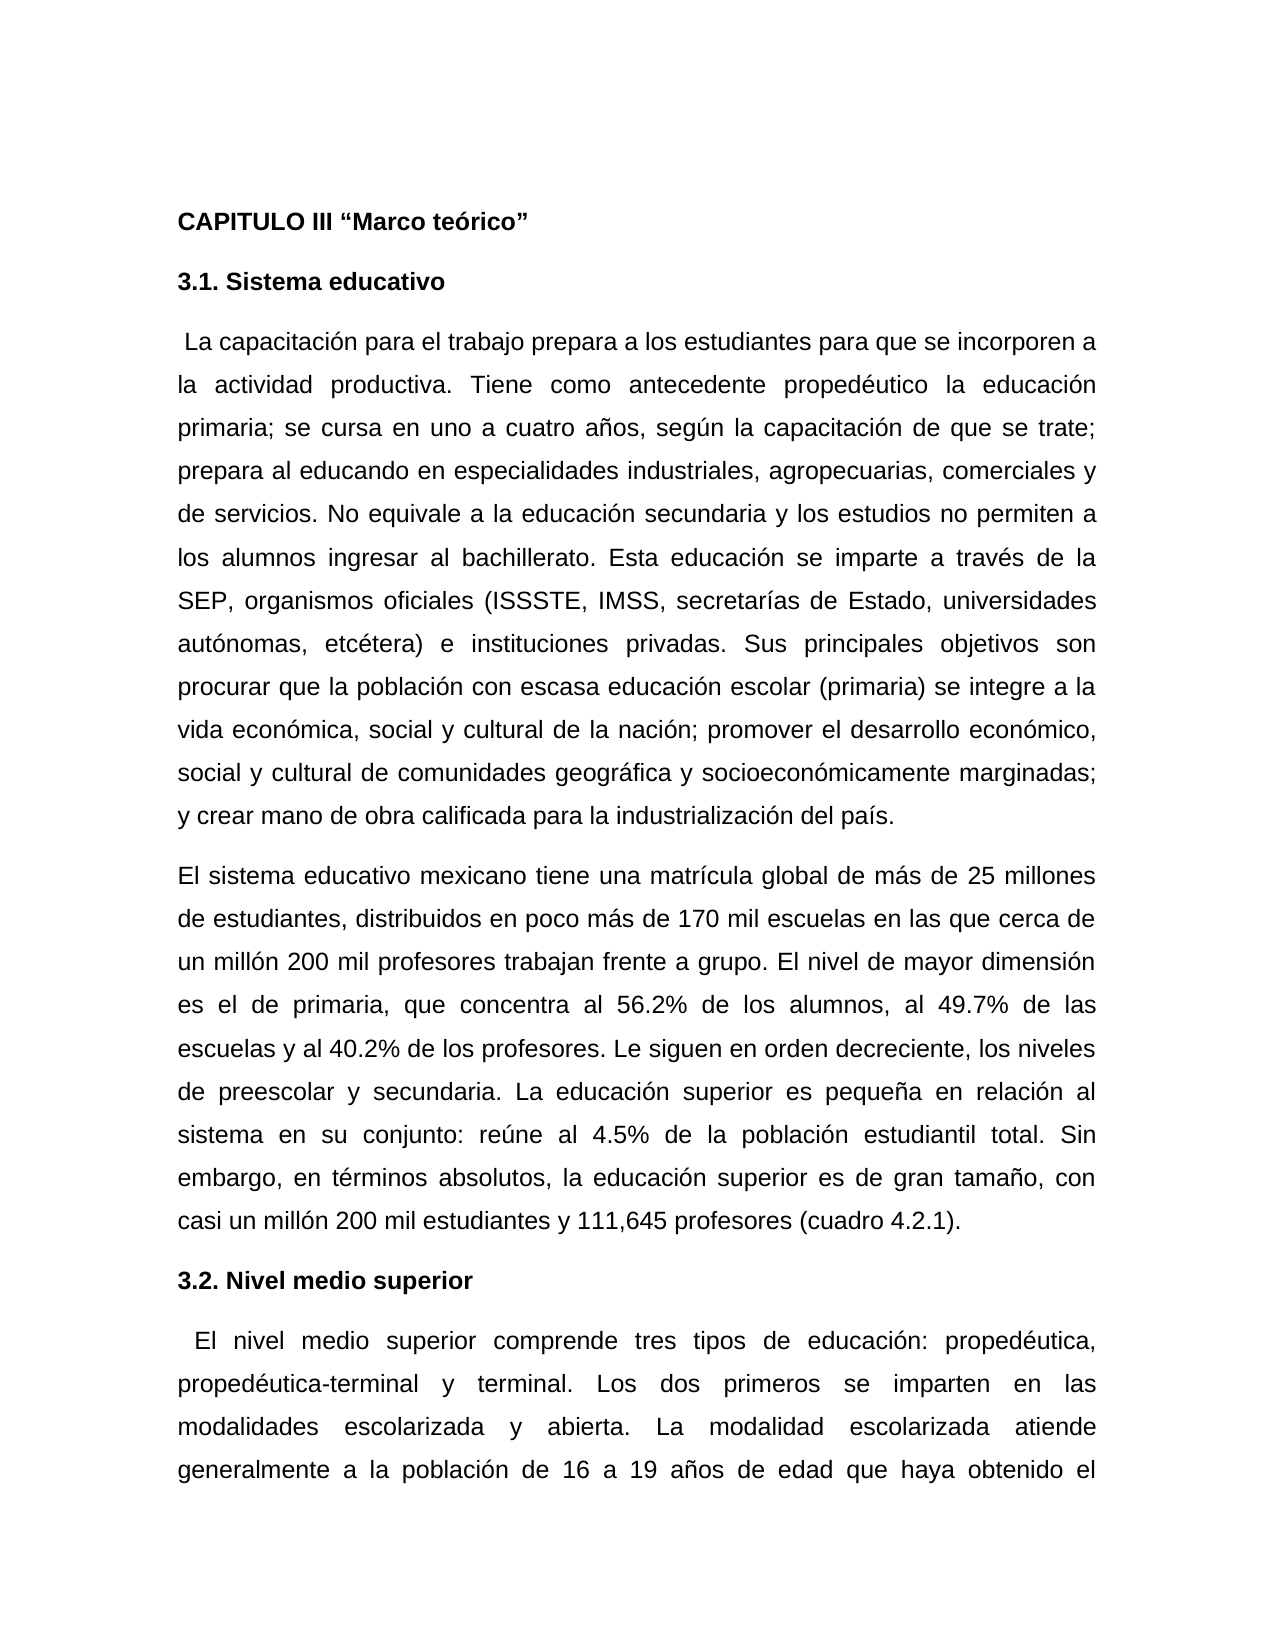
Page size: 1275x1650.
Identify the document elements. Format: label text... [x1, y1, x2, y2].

text 3.1. Sistema educativo [177, 267, 1098, 296]
text La capacitación para el trabajo prepara a los estudiantes para que se incorporen a la actividad productiva. Tiene como antecedente propedéutico la educación primaria; se cursa en uno a cuatro años, según la capacitación de que se trate; prepara al educando en especialidades industriales, agropecuarias, comerciales y de servicios. No equivale a la educación secundaria y los estudios no permiten a los alumnos ingresar al bachillerato. Esta educación se imparte a través de la SEP, organismos oficiales (ISSSTE, IMSS, secretarías de Estado, universidades autónomas, etcétera) e instituciones privadas. Sus principales objetivos son procurar que la población con escasa educación escolar (primaria) se integre a la vida económica, social y cultural de la nación; promover el desarrollo económico, social y cultural de comunidades geográfica y socioeconómicamente marginadas; y crear mano de obra calificada para la industrialización del país. [177, 327, 1098, 830]
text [177, 1326, 1098, 1484]
text 3.2. Nivel medio superior [177, 1266, 1098, 1295]
text El sistema educativo mexicano tiene una matrícula global de más de 25 millones de estudiantes, distribuidos en poco más de 170 mil escuelas en las que cerca de un millón 200 mil profesores trabajan frente a grupo. El nivel de mayor dimensión es el de primaria, que concentra al 56.2% de los alumnos, al 49.7% de las escuelas y al 40.2% de los profesores. Le siguen en orden decreciente, los niveles de preescolar y secundaria. La educación superior es pequeña en relación al sistema en su conjunto: reúne al 4.5% de la población estudiantil total. Sin embargo, en términos absolutos, la educación superior es de gran tamaño, con casi un millón 200 mil estudiantes y 111,645 profesores (cuadro 4.2.1). [177, 861, 1098, 1235]
text CAPITULO III “Marco teórico” [177, 207, 1098, 236]
